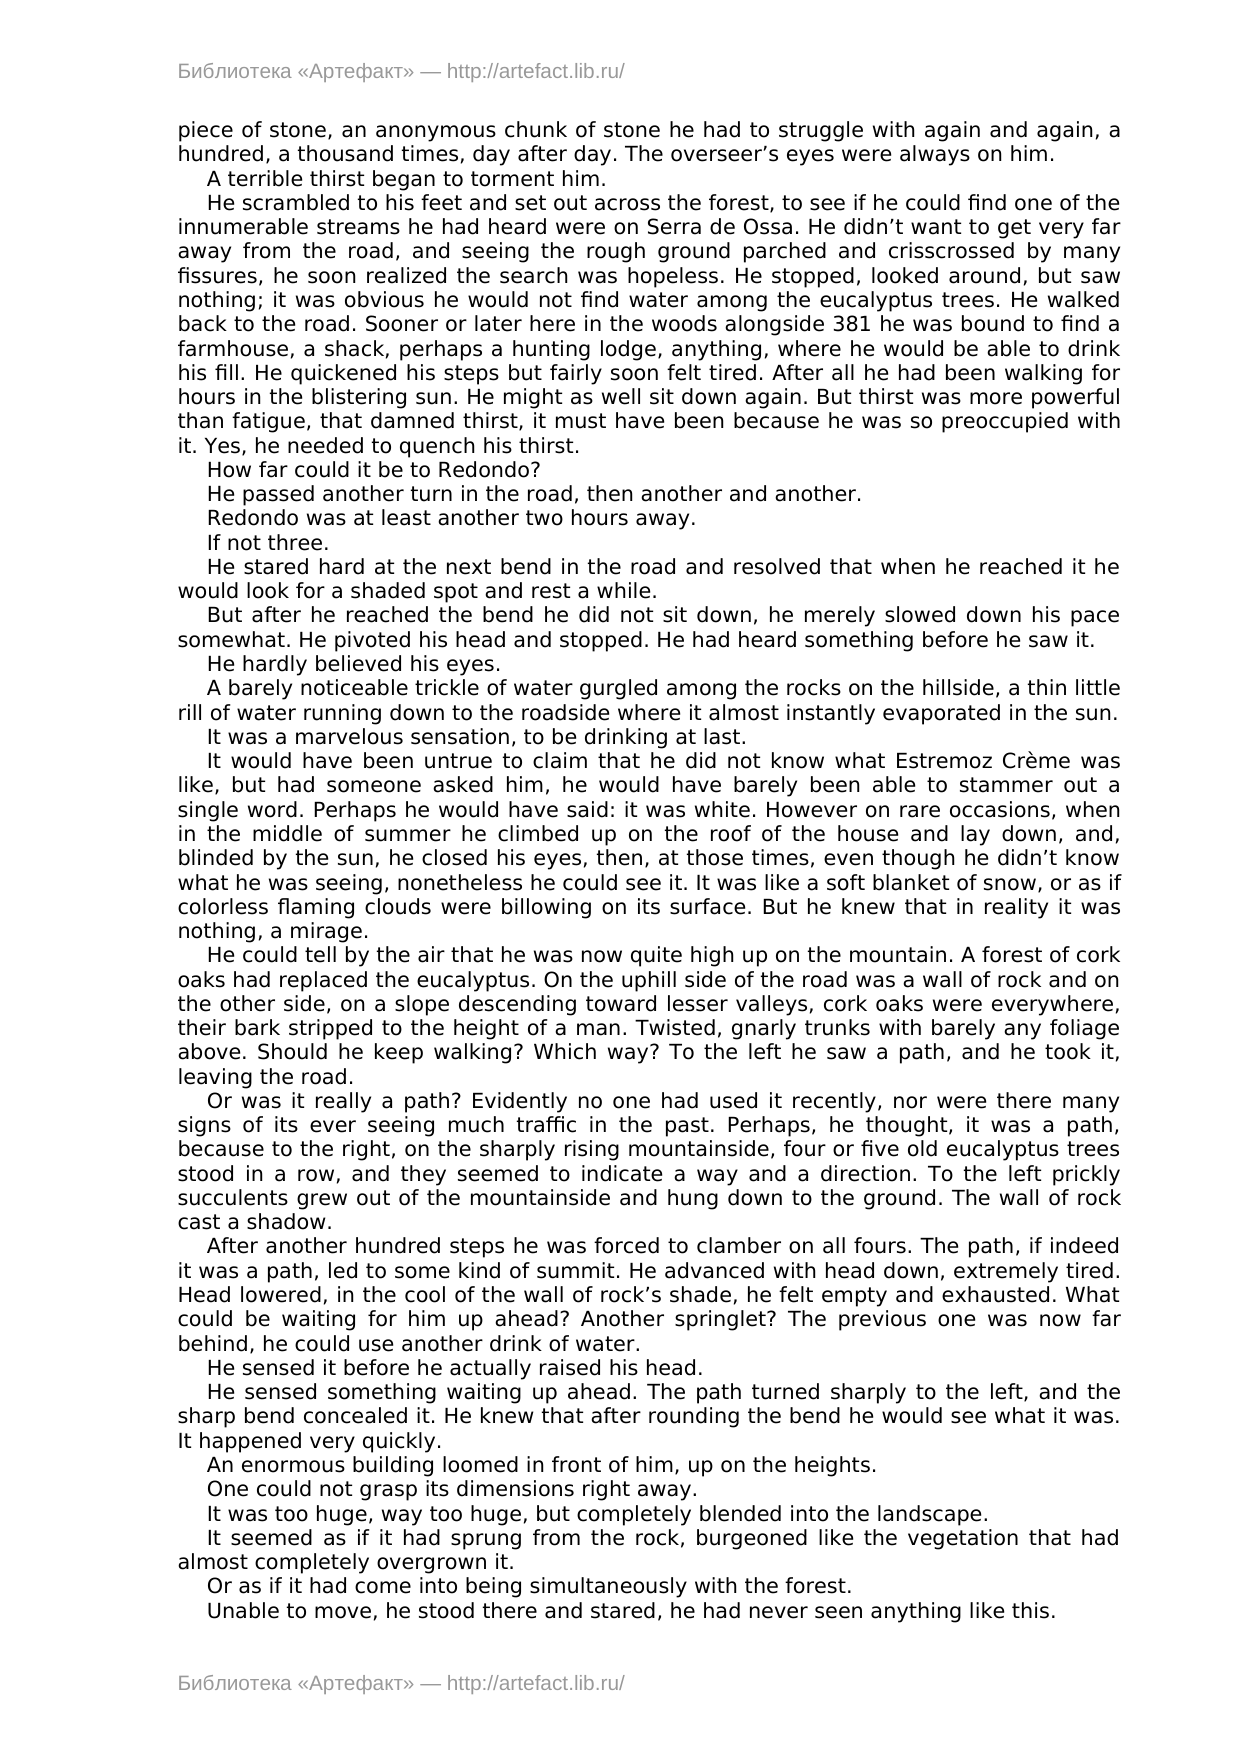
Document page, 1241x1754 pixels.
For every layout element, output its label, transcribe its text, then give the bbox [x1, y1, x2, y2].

text Or was it really a path? Evidently no one had used it recently, nor were there many signs of its ever seeing much traffic in the past. Perhaps, he thought, it was a path, because to the right, on the sharply rising mountainside, four or five old eucalyptus trees stood in a row, and they seemed to indicate a way and a direction. To the left prickly succulents grew out of the mountainside and hung down to the ground. The wall of rock cast a shadow. [177, 1089, 1122, 1234]
text One could not grasp its dimensions right away. [177, 1477, 1122, 1502]
text It seemed as if it had sprung from the rock, burgeoned like the vegetation that had almost completely overgrown it. [177, 1526, 1122, 1574]
text Redondo was at least another two hours away. [177, 506, 1122, 531]
text He could tell by the air that he was now quite high up on the mountain. A forest of cork oaks had replaced the eucalyptus. On the uphill side of the road was a wall of rock and on the other side, on a slope descending toward lesser valleys, cork oaks were everywhere, their bark stripped to the height of a man. Twisted, gnarly trunks with barely any foliage above. Should he keep walking? Which way? To the left he saw a path, and he took it, leaving the road. [177, 943, 1122, 1089]
text He sensed something waiting up ahead. The path turned sharply to the left, and the sharp bend concealed it. He knew that after rounding the bend he would see what it was. It happened very quickly. [177, 1380, 1122, 1453]
text If not three. [177, 531, 1122, 555]
text How far could it be to Redondo? [177, 458, 1122, 482]
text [177, 118, 1122, 167]
text But after he reached the bend he did not sit down, he merely slowed down his pace somewhat. He pivoted his head and stopped. He had heard something before he saw it. [177, 603, 1122, 652]
text It was too huge, way too huge, but completely blended into the landscape. [177, 1502, 1122, 1526]
text Unable to move, he stood there and stared, he had never seen anything like this. [177, 1599, 1122, 1623]
text An enormous building loomed in front of him, up on the heights. [177, 1453, 1122, 1477]
text Or as if it had come into being simultaneously with the forest. [177, 1574, 1122, 1599]
text He sensed it before he actually raised his head. [177, 1356, 1122, 1380]
text After another hundred steps he was forced to clamber on all fours. The path, if indeed it was a path, led to some kind of summit. He advanced with head down, extremely tired. Head lowered, in the cool of the wall of rock’s shade, he felt empty and exhausted. What could be waiting for him up ahead? Another springlet? The previous one was now far behind, he could use another drink of water. [177, 1234, 1122, 1356]
text He scrambled to his feet and set out across the forest, to see if he could find one of the innumerable streams he had heard were on Serra de Ossa. He didn’t want to get very far away from the road, and seeing the rough ground parched and crisscrossed by many fissures, he soon realized the search was hopeless. He stopped, looked around, but saw nothing; it was obvious he would not find water among the eucalyptus trees. He walked back to the road. Sooner or later here in the woods alongside 381 he was bound to find a farmhouse, a shack, perhaps a hunting lodge, anything, where he would be able to drink his fill. He quickened his steps but fairly soon felt tired. After all he had been walking for hours in the blistering sun. He might as well sit down again. But thirst was more powerful than fatigue, that damned thirst, it must have been because he was so preoccupied with it. Yes, he needed to quench his thirst. [177, 191, 1122, 458]
text It would have been untrue to claim that he did not know what Estremoz Crème was like, but had someone asked him, he would have barely been able to stammer out a single word. Perhaps he would have said: it was white. However on rare occasions, when in the middle of summer he climbed up on the roof of the house and lay down, and, blinded by the sun, he closed his eyes, then, at those times, even though he didn’t know what he was seeing, nonetheless he could see it. It was like a soft blanket of snow, or as if colorless flaming clouds were billowing on its surface. But he knew that in reality it was nothing, a mirage. [177, 749, 1122, 943]
text He passed another turn in the road, then another and another. [177, 482, 1122, 506]
text He hardly believed his eyes. [177, 652, 1122, 676]
text He stared hard at the next bend in the road and resolved that when he reached it he would look for a shaded spot and rest a while. [177, 555, 1122, 603]
text A terrible thirst began to torment him. [177, 167, 1122, 191]
text It was a marvelous sensation, to be drinking at last. [177, 725, 1122, 749]
text A barely noticeable trickle of water gurgled among the rocks on the hillside, a thin little rill of water running down to the roadside where it almost instantly evaporated in the sun. [177, 676, 1122, 725]
